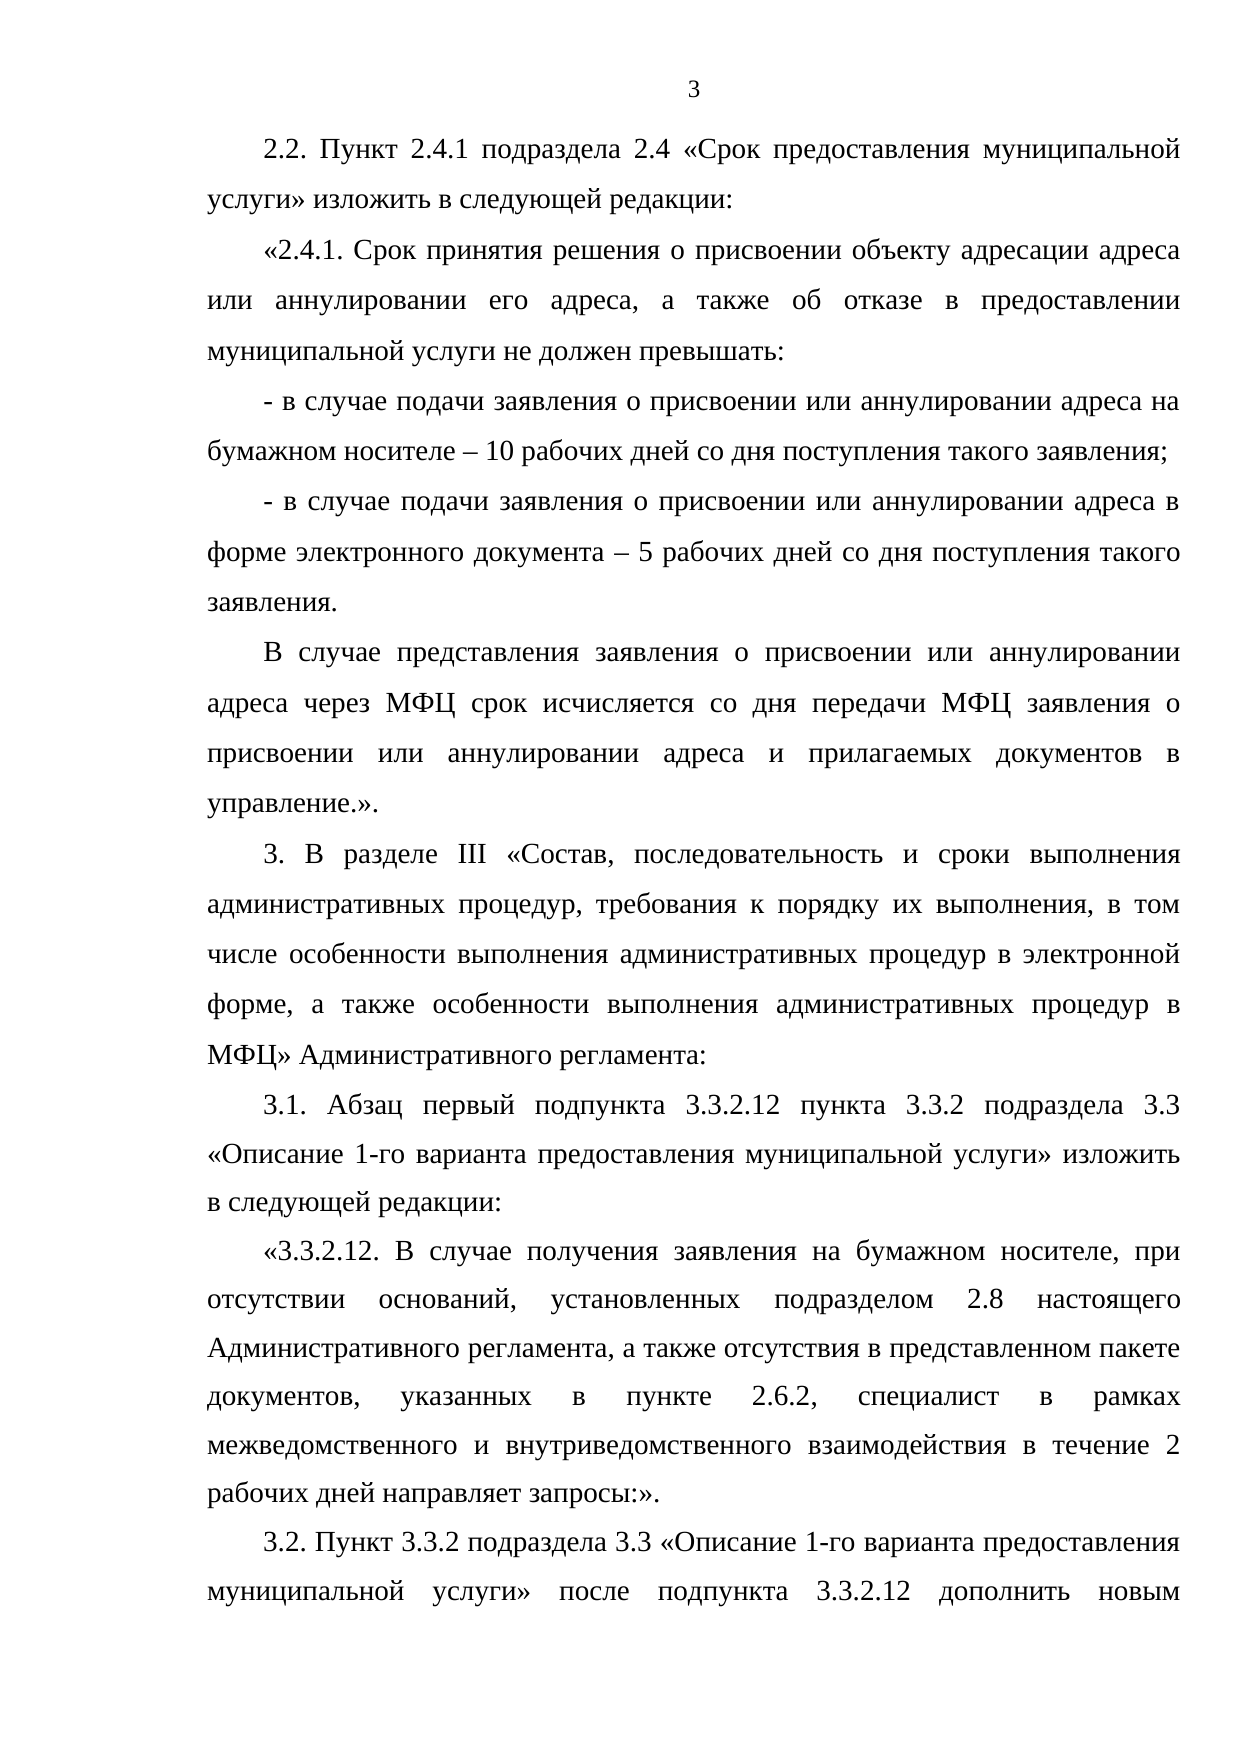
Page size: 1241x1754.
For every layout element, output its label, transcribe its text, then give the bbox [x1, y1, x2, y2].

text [207, 1524, 1181, 1606]
text 3.1. Абзац первый подпункта 3.3.2.12 пункта 3.3.2 подраздела 3.3 «Описание 1-го варианта предоставления муниципальной услуги» изложить в следующей редакции: [207, 1087, 1181, 1218]
text «3.3.2.12. В случае получения заявления на бумажном носителе, при отсутствии оснований, установленных подразделом 2.8 настоящего Административного регламента, а также отсутствия в представленном пакете документов, указанных в пункте 2.6.2, специалист в рамках межведомственного и внутриведомственного взаимодействия в течение 2 рабочих дней направляет запросы:». [207, 1233, 1181, 1509]
text «2.4.1. Срок принятия решения о присвоении объекту адресации адреса или аннулировании его адреса, а также об отказе в предоставлении муниципальной услуги не должен превышать: [207, 232, 1181, 366]
text - в случае подачи заявления о присвоении или аннулировании адреса на бумажном носителе – 10 рабочих дней со дня поступления такого заявления; [207, 383, 1181, 467]
text В случае представления заявления о присвоении или аннулировании адреса через МФЦ срок исчисляется со дня передачи МФЦ заявления о присвоении или аннулировании адреса и прилагаемых документов в управление.». [207, 634, 1181, 819]
text - в случае подачи заявления о присвоении или аннулировании адреса в форме электронного документа – 5 рабочих дней со дня поступления такого заявления. [207, 483, 1181, 618]
text 3. В разделе III «Состав, последовательность и сроки выполнения административных процедур, требования к порядку их выполнения, в том числе особенности выполнения административных процедур в электронной форме, а также особенности выполнения административных процедур в МФЦ» Административного регламента: [207, 836, 1181, 1071]
text 2.2. Пункт 2.4.1 подраздела 2.4 «Срок предоставления муниципальной услуги» изложить в следующей редакции: [207, 131, 1181, 215]
